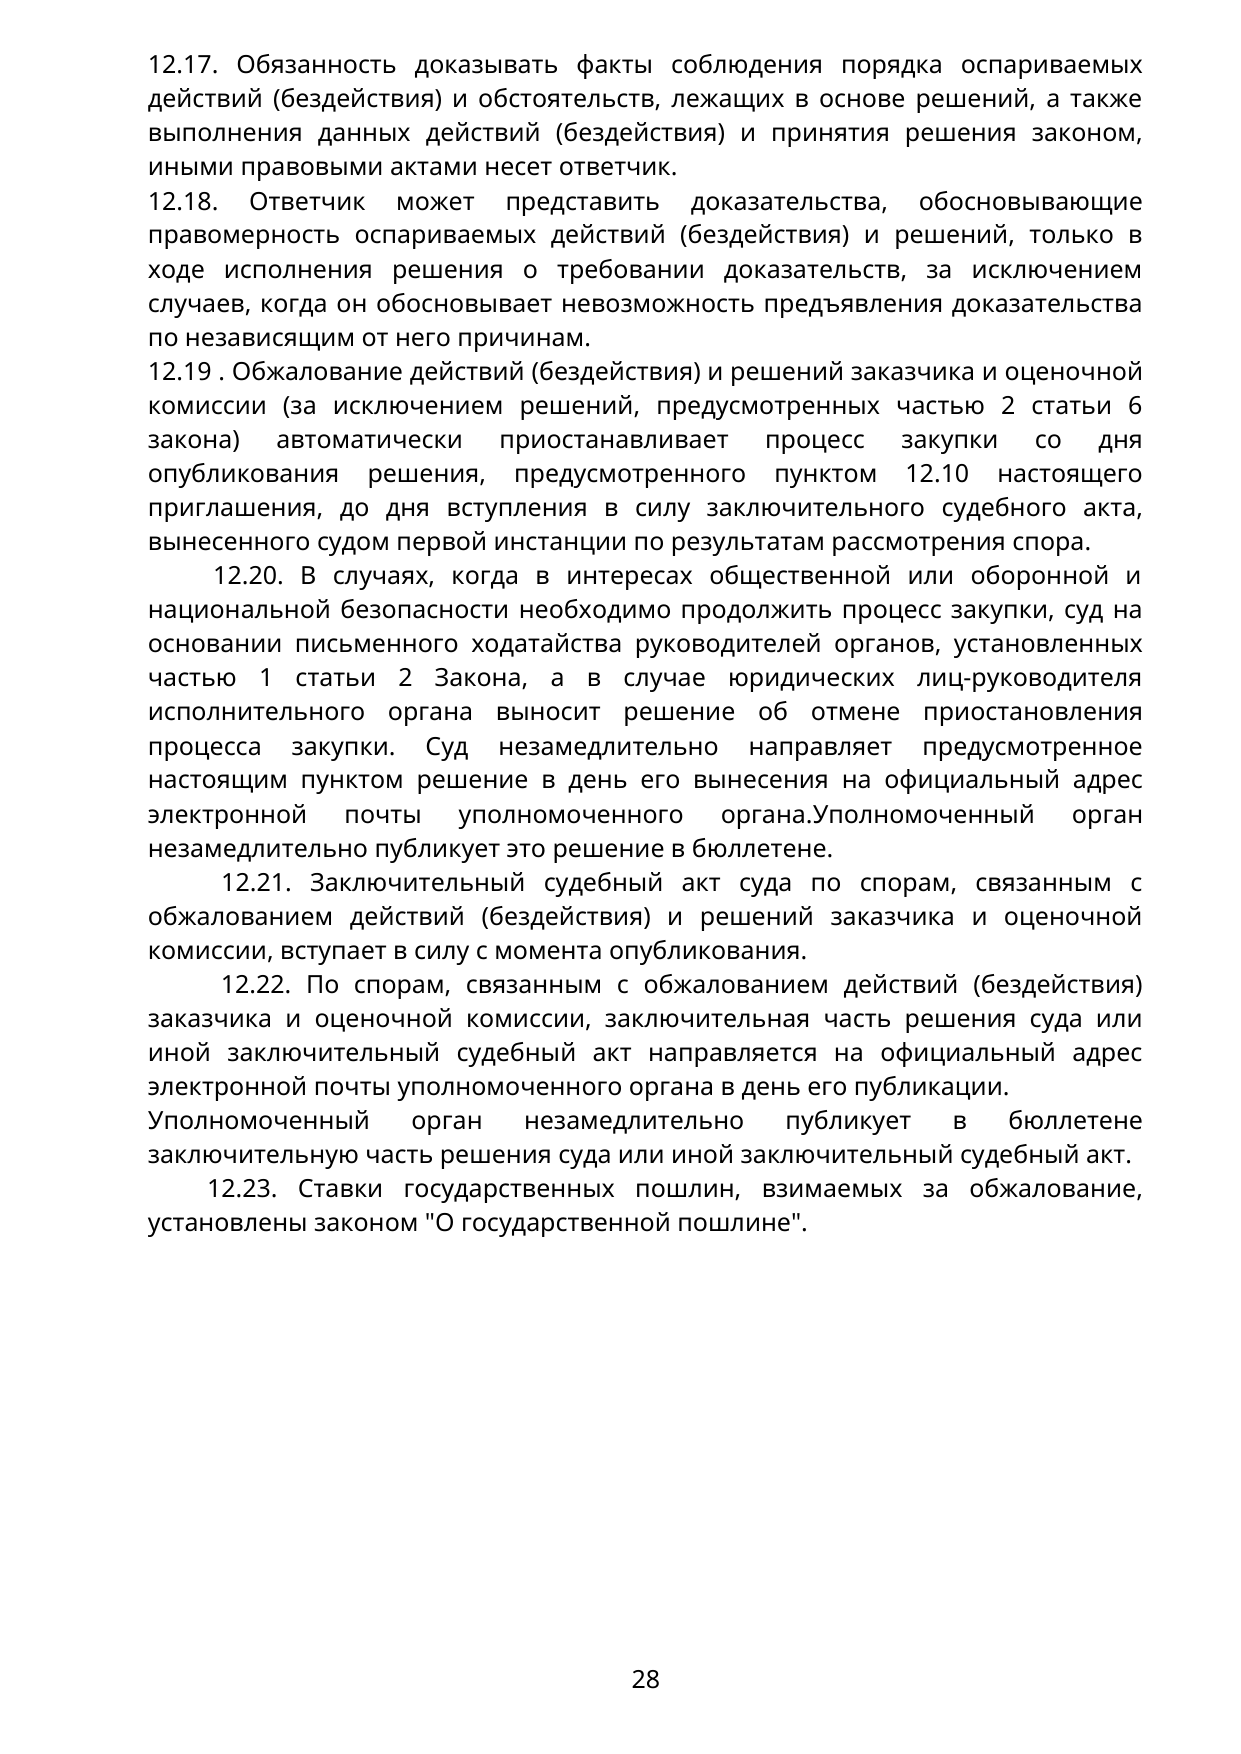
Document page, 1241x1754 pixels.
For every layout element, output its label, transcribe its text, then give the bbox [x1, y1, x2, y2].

text 12.19 . Обжалование действий (бездействия) и решений заказчика и оценочной комиссии (за исключением решений, предусмотренных частью 2 статьи 6 закона) автоматически приостанавливает процесс закупки со дня опубликования решения, предусмотренного пунктом 12.10 настоящего приглашения, до дня вступления в силу заключительного судебного акта, вынесенного судом первой инстанции по результатам рассмотрения спора. [148, 353, 1144, 558]
text 12.22. По спорам, связанным с обжалованием действий (бездействия) заказчика и оценочной комиссии, заключительная часть решения суда или иной заключительный судебный акт направляется на официальный адрес электронной почты уполномоченного органа в день его публикации. [148, 967, 1144, 1103]
text 12.18. Ответчик может представить доказательства, обосновывающие правомерность оспариваемых действий (бездействия) и решений, только в ходе исполнения решения о требовании доказательств, за исключением случаев, когда он обосновывает невозможность предъявления доказательства по независящим от него причинам. [148, 183, 1144, 353]
text 12.23. Ставки государственных пошлин, взимаемых за обжалование, установлены законом "О государственной пошлине". [148, 1171, 1144, 1239]
text 12.20. В случаях, когда в интересах общественной или оборонной и национальной безопасности необходимо продолжить процесс закупки, суд на основании письменного ходатайства руководителей органов, установленных частью 1 статьи 2 Закона, а в случае юридических лиц-руководителя исполнительного органа выносит решение об отмене приостановления процесса закупки. Суд незамедлительно направляет предусмотренное настоящим пунктом решение в день его вынесения на официальный адрес электронной почты уполномоченного органа.Уполномоченный орган незамедлительно публикует это решение в бюллетене. [148, 558, 1144, 864]
text Уполномоченный орган незамедлительно публикует в бюллетене заключительную часть решения суда или иной заключительный судебный акт. [148, 1103, 1144, 1171]
text 12.17. Обязанность доказывать факты соблюдения порядка оспариваемых действий (бездействия) и обстоятельств, лежащих в основе решений, а также выполнения данных действий (бездействия) и принятия решения законом, иными правовыми актами несет ответчик. [148, 47, 1144, 183]
text 12.21. Заключительный судебный акт суда по спорам, связанным с обжалованием действий (бездействия) и решений заказчика и оценочной комиссии, вступает в силу с момента опубликования. [148, 864, 1144, 967]
